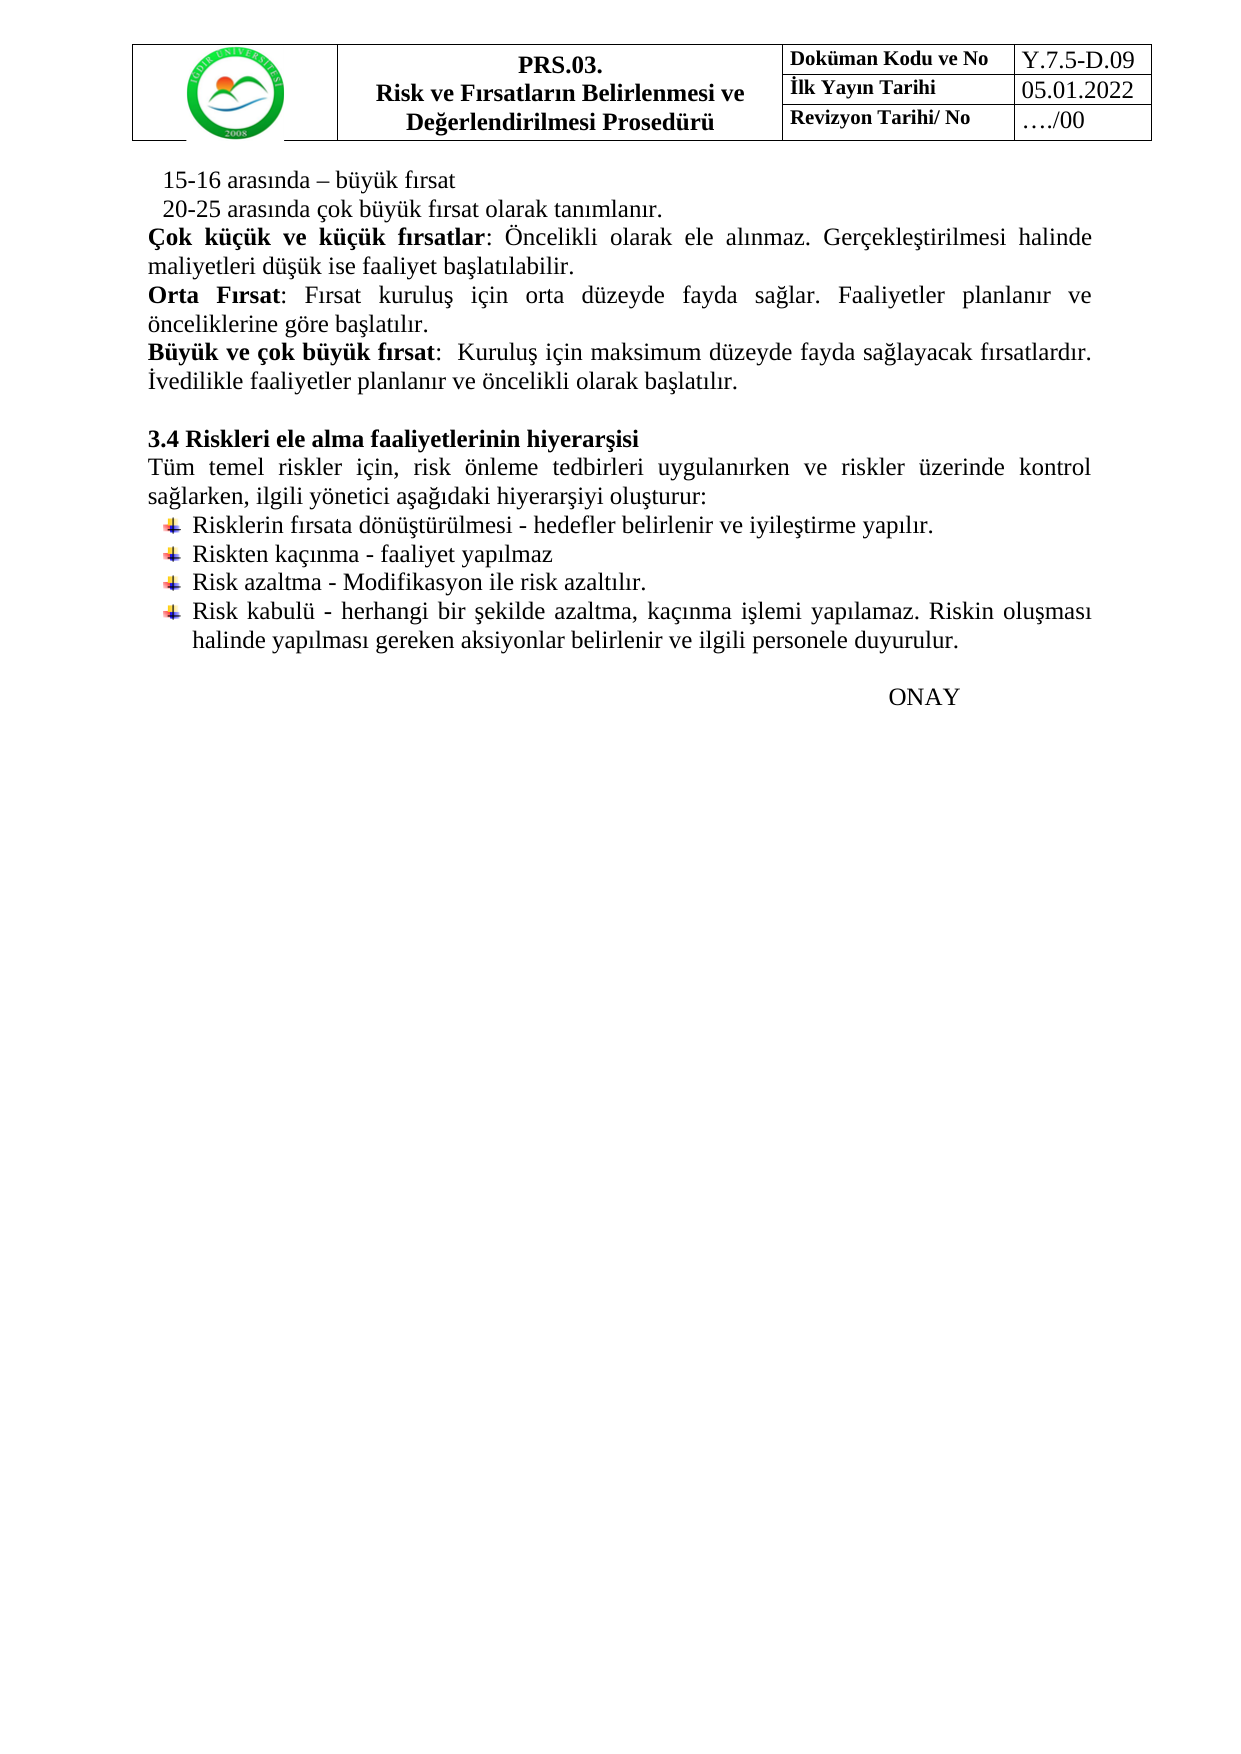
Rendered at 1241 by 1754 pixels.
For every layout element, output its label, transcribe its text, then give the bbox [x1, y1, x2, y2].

text Çok küçük ve küçük fırsatlar: Öncelikli olarak ele alınmaz. Gerçekleştirilmesi halinde maliyetleri düşük ise faaliyet başlatılabilir. [148, 222, 1093, 280]
list Risk kabulü - herhangi bir şekilde azaltma, kaçınma işlemi yapılamaz. Riskin oluşması halinde yapılması gereken aksiyonlar belirlenir ve ilgili personele duyurulur. [162, 596, 1093, 654]
list Riskten kaçınma - faaliyet yapılmaz [162, 539, 1093, 567]
picture [163, 574, 181, 591]
text 15-16 arasında – büyük fırsat [162, 165, 1093, 194]
text Tüm temel riskler için, risk önleme tedbirleri uygulanırken ve riskler üzerinde kontrol sağlarken, ilgili yönetici aşağıdaki hiyerarşiyi oluşturur: [148, 452, 1093, 510]
text 20-25 arasında çok büyük fırsat olarak tanımlanır. [162, 194, 1093, 222]
text ONAY [148, 682, 1093, 711]
picture [163, 545, 181, 562]
picture [163, 603, 181, 620]
picture [186, 45, 285, 141]
list Risklerin fırsata dönüştürülmesi - hedefler belirlenir ve iyileştirme yapılır. [162, 510, 1093, 539]
text Orta Fırsat: Fırsat kuruluş için orta düzeyde fayda sağlar. Faaliyetler planlanır ve önceliklerine göre başlatılır. [148, 280, 1093, 337]
picture [163, 516, 181, 534]
text Büyük ve çok büyük fırsat: Kuruluş için maksimum düzeyde fayda sağlayacak fırsatlardır. İvedilikle faaliyetler planlanır ve öncelikli olarak başlatılır. [148, 337, 1093, 395]
text 3.4 Riskleri ele alma faaliyetlerinin hiyerarşisi [148, 424, 1093, 452]
list Risk azaltma - Modifikasyon ile risk azaltılır. [162, 567, 1093, 596]
